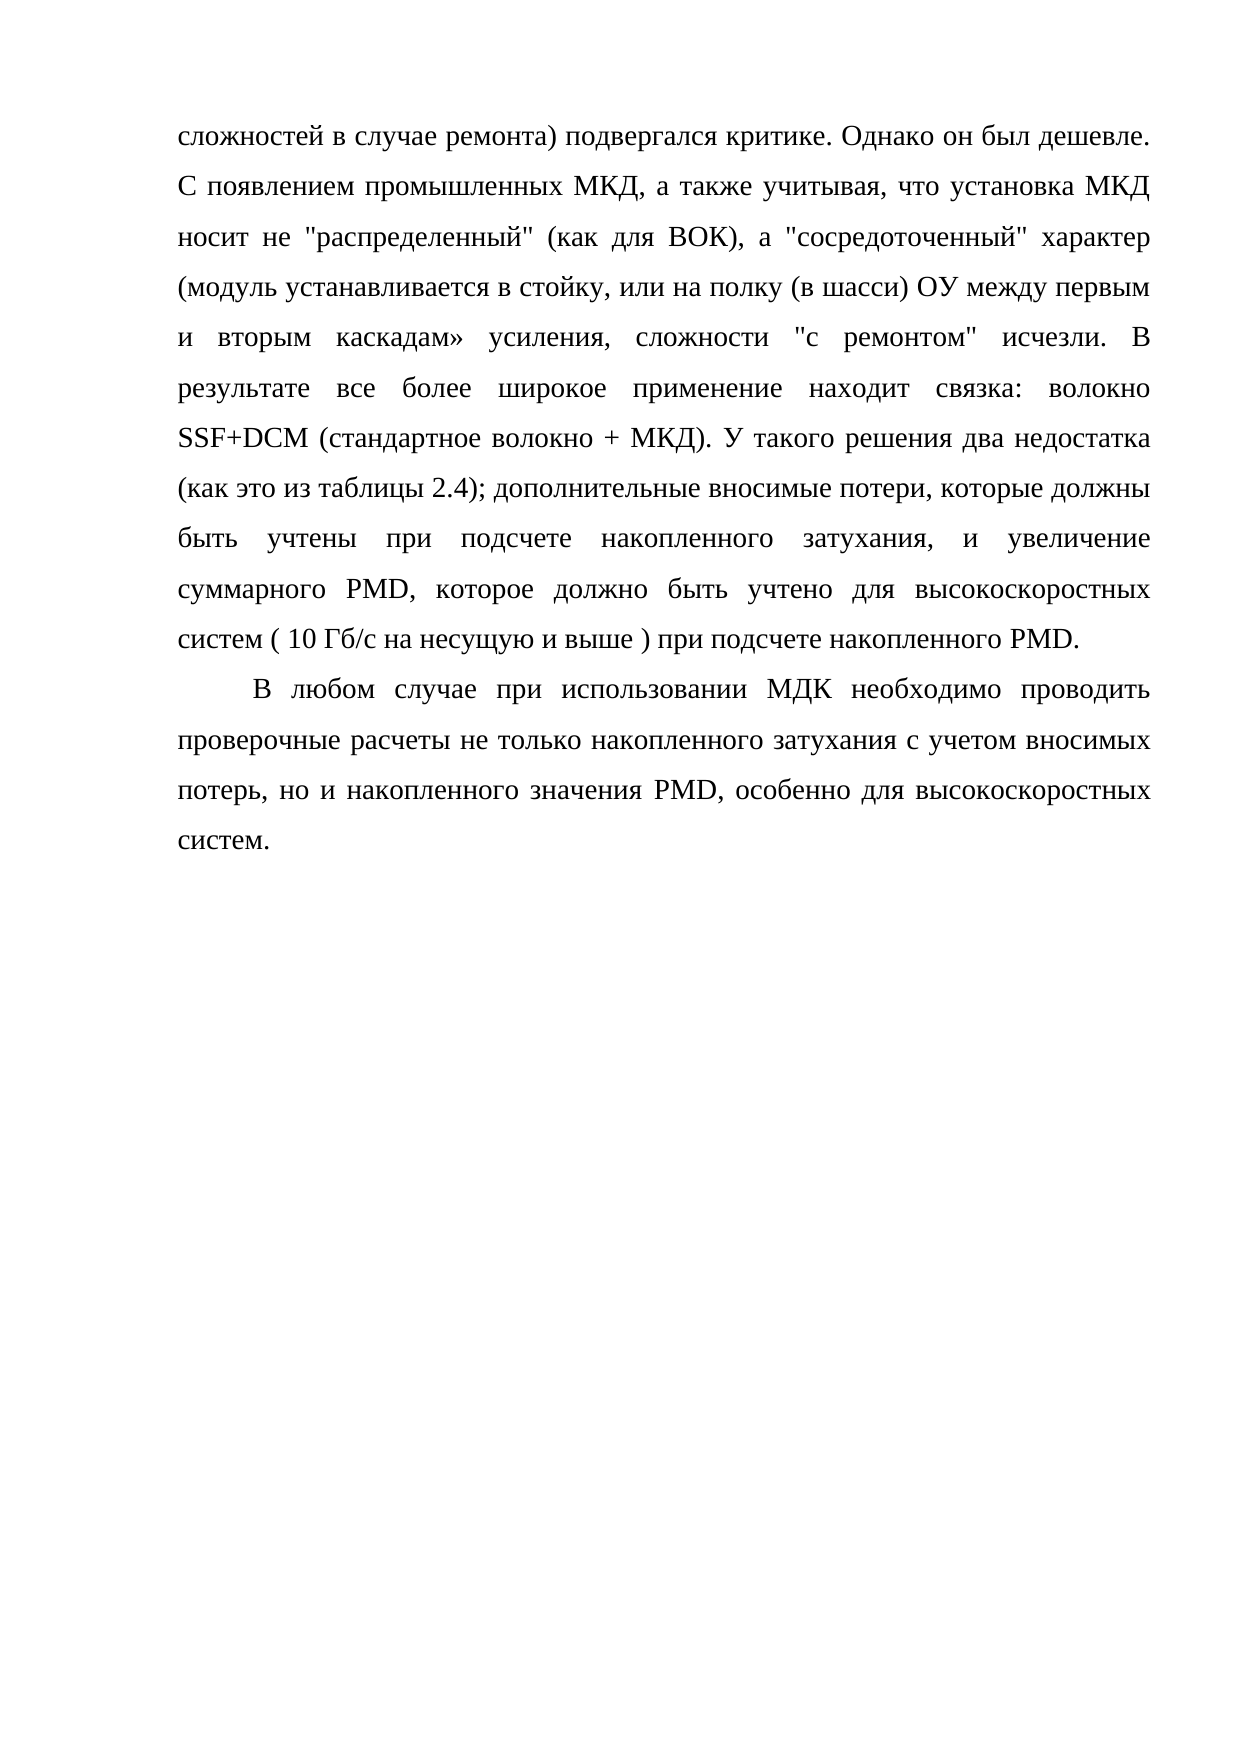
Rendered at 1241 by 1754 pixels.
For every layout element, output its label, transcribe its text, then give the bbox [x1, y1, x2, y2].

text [177, 118, 1152, 655]
text В любом случае при использовании МДК необходимо проводить проверочные расчеты не только накопленного затухания с учетом вносимых потерь, но и накопленного значения PMD, особенно для высокоскоростных систем. [177, 672, 1152, 856]
